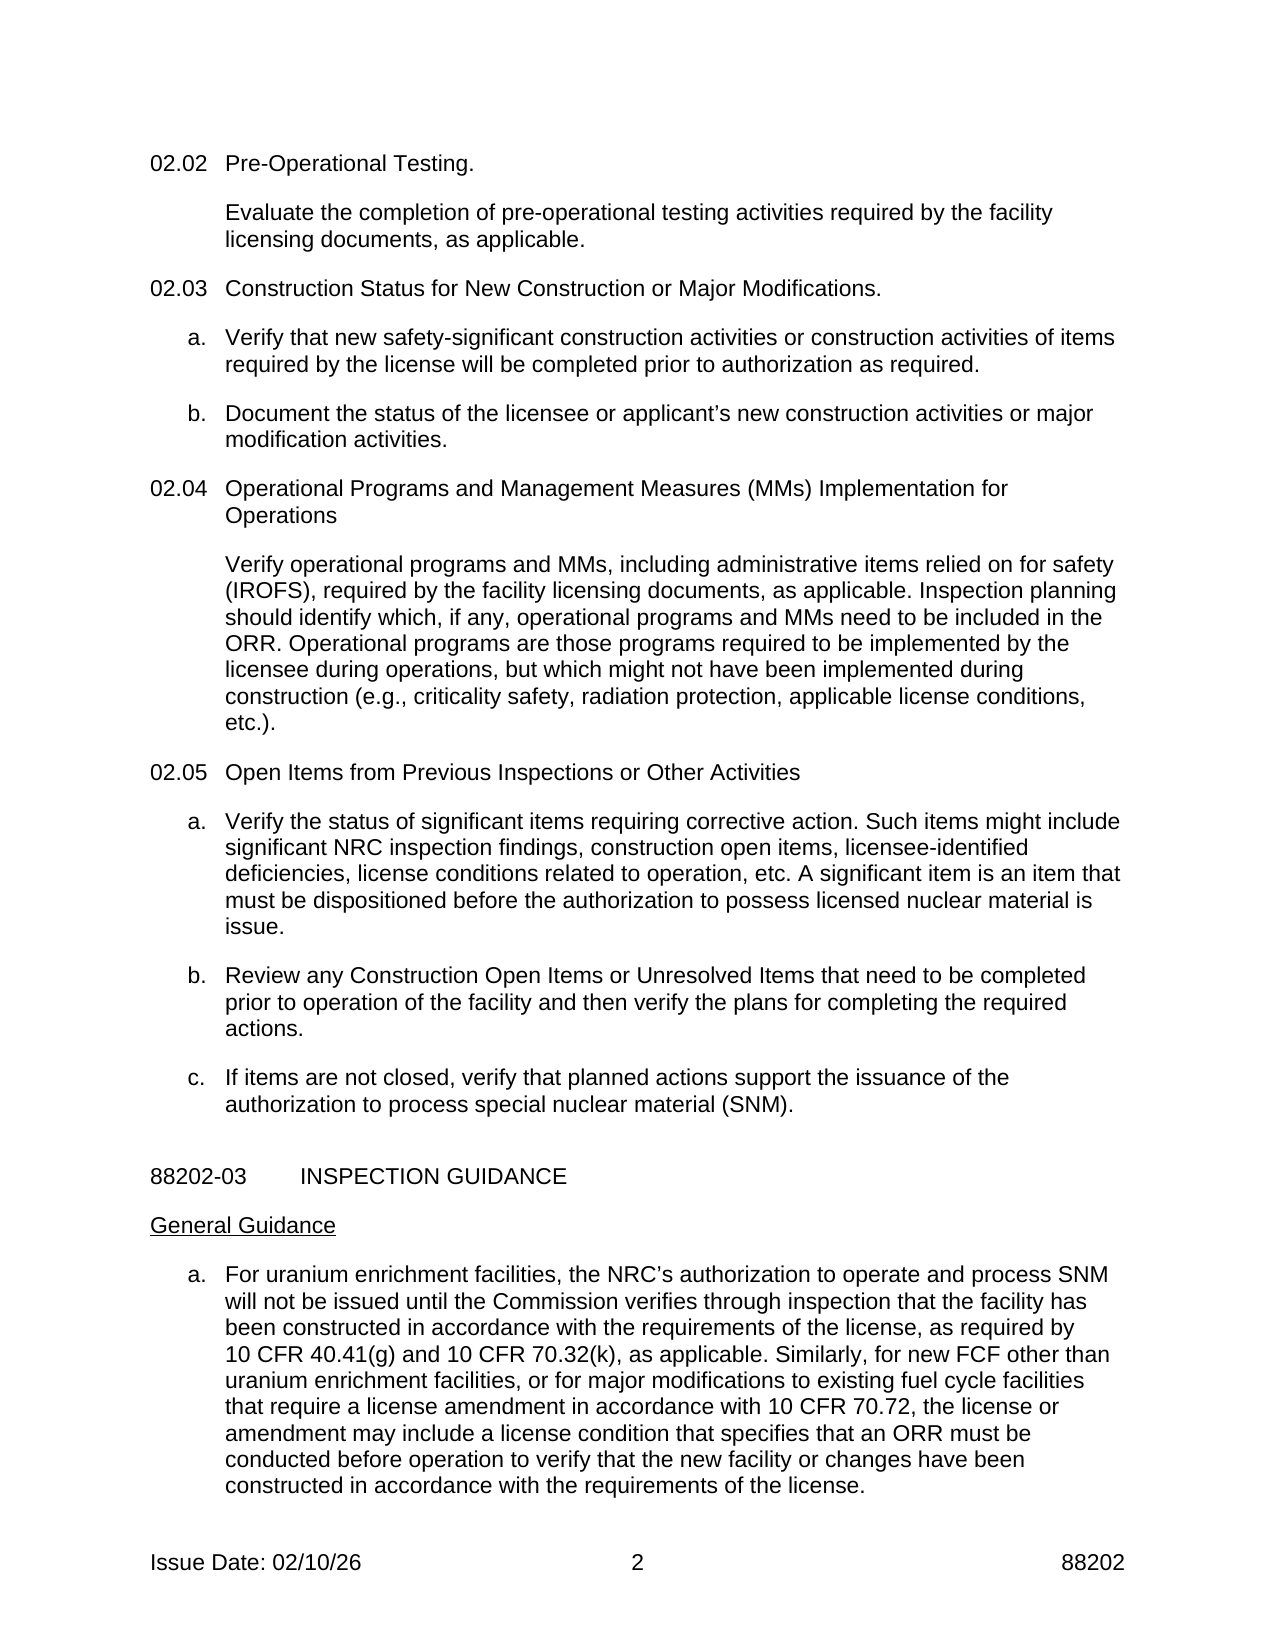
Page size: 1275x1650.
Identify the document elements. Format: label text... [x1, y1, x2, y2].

list For uranium enrichment facilities, the NRC’s authorization to operate and process SNM will not be issued until the Commission verifies through inspection that the facility has been constructed in accordance with the requirements of the license, as required by 10 CFR 40.41(g) and 10 CFR 70.32(k), as applicable. Similarly, for new FCF other than uranium enrichment facilities, or for major modifications to existing fuel cycle facilities that require a license amendment in accordance with 10 CFR 70.72, the license or amendment may include a license condition that specifies that an ORR must be conducted before operation to verify that the new facility or changes have been constructed in accordance with the requirements of the license. [187, 1261, 1125, 1499]
list Verify the status of significant items requiring corrective action. Such items might include significant NRC inspection findings, construction open items, licensee-identified deficiencies, license conditions related to operation, etc. A significant item is an item that must be dispositioned before the authorization to possess licensed nuclear material is issue. [187, 808, 1125, 939]
subtitle 02.05 Open Items from Previous Inspections or Other Activities [150, 758, 1125, 785]
list Document the status of the licensee or applicant’s new construction activities or major modification activities. [187, 400, 1125, 452]
text General Guidance [150, 1212, 1125, 1238]
subtitle 88202-03 INSPECTION GUIDANCE [150, 1163, 1125, 1189]
subtitle 02.04 Operational Programs and Management Measures (MMs) Implementation for Operations [150, 475, 1125, 528]
subtitle 02.03 Construction Status for New Construction or Major Modifications. [150, 275, 1125, 301]
text Verify operational programs and MMs, including administrative items relied on for safety (IROFS), required by the facility licensing documents, as applicable. Inspection planning should identify which, if any, operational programs and MMs need to be included in the ORR. Operational programs are those programs required to be implemented by the licensee during operations, but which might not have been implemented during construction (e.g., criticality safety, radiation protection, applicable license conditions, etc.). [225, 551, 1125, 736]
text Evaluate the completion of pre-operational testing activities required by the facility licensing documents, as applicable. [225, 199, 1125, 252]
list Review any Construction Open Items or Unresolved Items that need to be completed prior to operation of the facility and then verify the plans for completing the required actions. [187, 962, 1125, 1041]
subtitle 02.02 Pre-Operational Testing. [150, 150, 1125, 176]
list Verify that new safety-significant construction activities or construction activities of items required by the license will be completed prior to authorization as required. [187, 324, 1125, 377]
list If items are not closed, verify that planned actions support the issuance of the authorization to process special nuclear material (SNM). [187, 1064, 1125, 1117]
